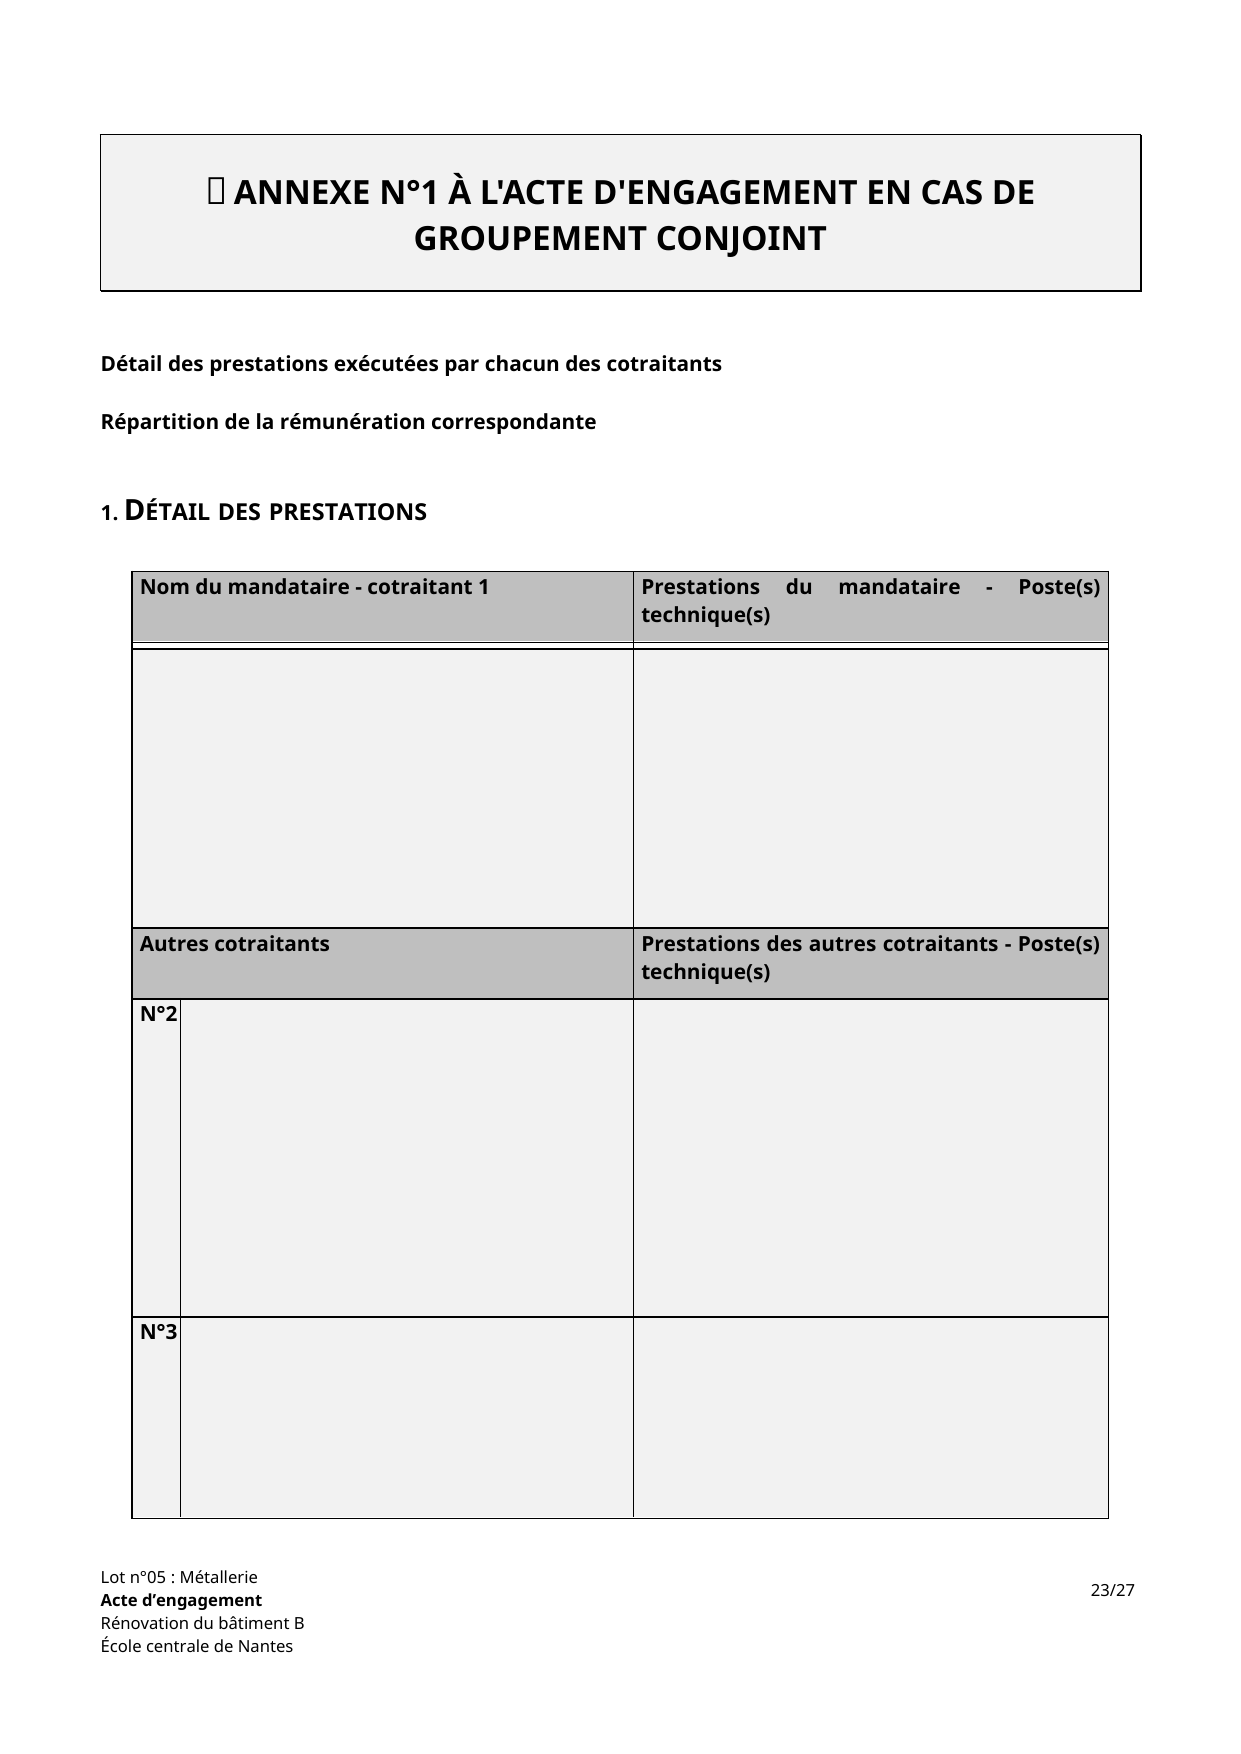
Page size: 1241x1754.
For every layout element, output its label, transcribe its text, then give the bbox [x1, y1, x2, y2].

text  ANNEXE N°1 À L'ACTE D'ENGAGEMENT EN CAS DE [101, 135, 1140, 185]
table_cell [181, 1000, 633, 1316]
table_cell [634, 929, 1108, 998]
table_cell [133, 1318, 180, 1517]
list Détail des prestations [100, 490, 1140, 529]
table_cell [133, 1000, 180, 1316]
text Détail des prestations exécutées par chacun des cotraitants [100, 349, 1140, 378]
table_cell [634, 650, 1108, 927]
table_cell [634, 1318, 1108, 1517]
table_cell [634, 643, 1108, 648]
text Répartition de la rémunération correspondante [100, 407, 1140, 436]
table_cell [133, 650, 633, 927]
text GROUPEMENT CONJOINT [101, 185, 1140, 290]
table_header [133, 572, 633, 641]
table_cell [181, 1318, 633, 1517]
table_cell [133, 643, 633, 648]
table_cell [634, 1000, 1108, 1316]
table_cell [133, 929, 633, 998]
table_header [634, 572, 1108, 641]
